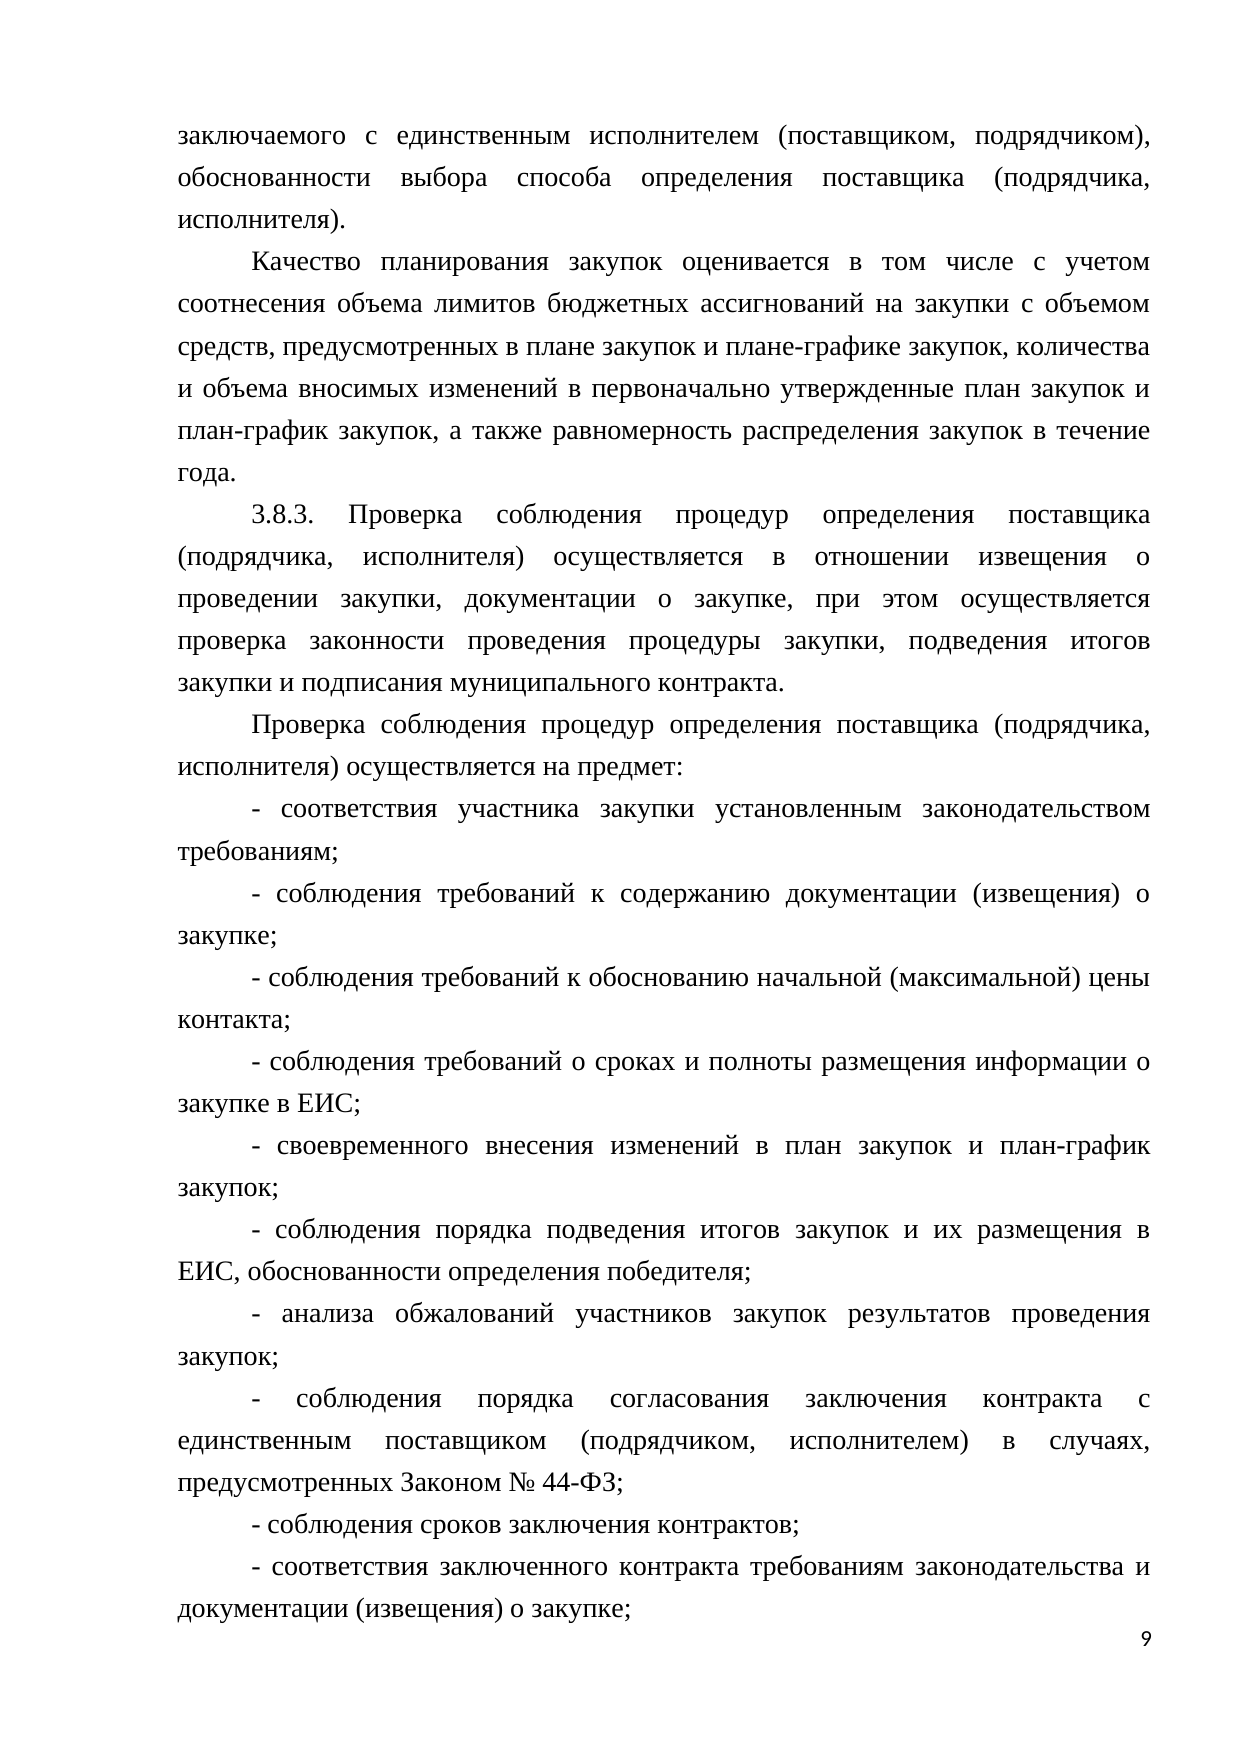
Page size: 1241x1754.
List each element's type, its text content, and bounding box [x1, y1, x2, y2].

text - соблюдения сроков заключения контрактов; [177, 1507, 1152, 1539]
text Проверка соблюдения процедур определения поставщика (подрядчика, исполнителя) осуществляется на предмет: [177, 707, 1152, 782]
text - соответствия участника закупки установленным законодательством требованиям; [177, 791, 1152, 866]
text - соответствия заключенного контракта требованиям законодательства и документации (извещения) о закупке; [177, 1549, 1152, 1623]
text 3.8.3. Проверка соблюдения процедур определения поставщика (подрядчика, исполнителя) осуществляется в отношении извещения о проведении закупки, документации о закупке, при этом осуществляется проверка законности проведения процедуры закупки, подведения итогов закупки и подписания муниципального контракта. [177, 497, 1152, 698]
text - анализа обжалований участников закупок результатов проведения закупок; [177, 1296, 1152, 1371]
text - соблюдения порядка подведения итогов закупок и их размещения в ЕИС, обоснованности определения победителя; [177, 1212, 1152, 1287]
text - своевременного внесения изменений в план закупок и план-график закупок; [177, 1128, 1152, 1203]
text Качество планирования закупок оценивается в том числе с учетом соотнесения объема лимитов бюджетных ассигнований на закупки с объемом средств, предусмотренных в плане закупок и плане-графике закупок, количества и объема вносимых изменений в первоначально утвержденные план закупок и план-график закупок, а также равномерность распределения закупок в течение года. [177, 244, 1152, 487]
text - соблюдения порядка согласования заключения контракта с единственным поставщиком (подрядчиком, исполнителем) в случаях, предусмотренных Законом № 44-ФЗ; [177, 1381, 1152, 1497]
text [177, 118, 1152, 235]
text - соблюдения требований к содержанию документации (извещения) о закупке; [177, 876, 1152, 950]
text - соблюдения требований к обоснованию начальной (максимальной) цены контакта; [177, 960, 1152, 1034]
text - соблюдения требований о сроках и полноты размещения информации о закупке в ЕИС; [177, 1044, 1152, 1118]
